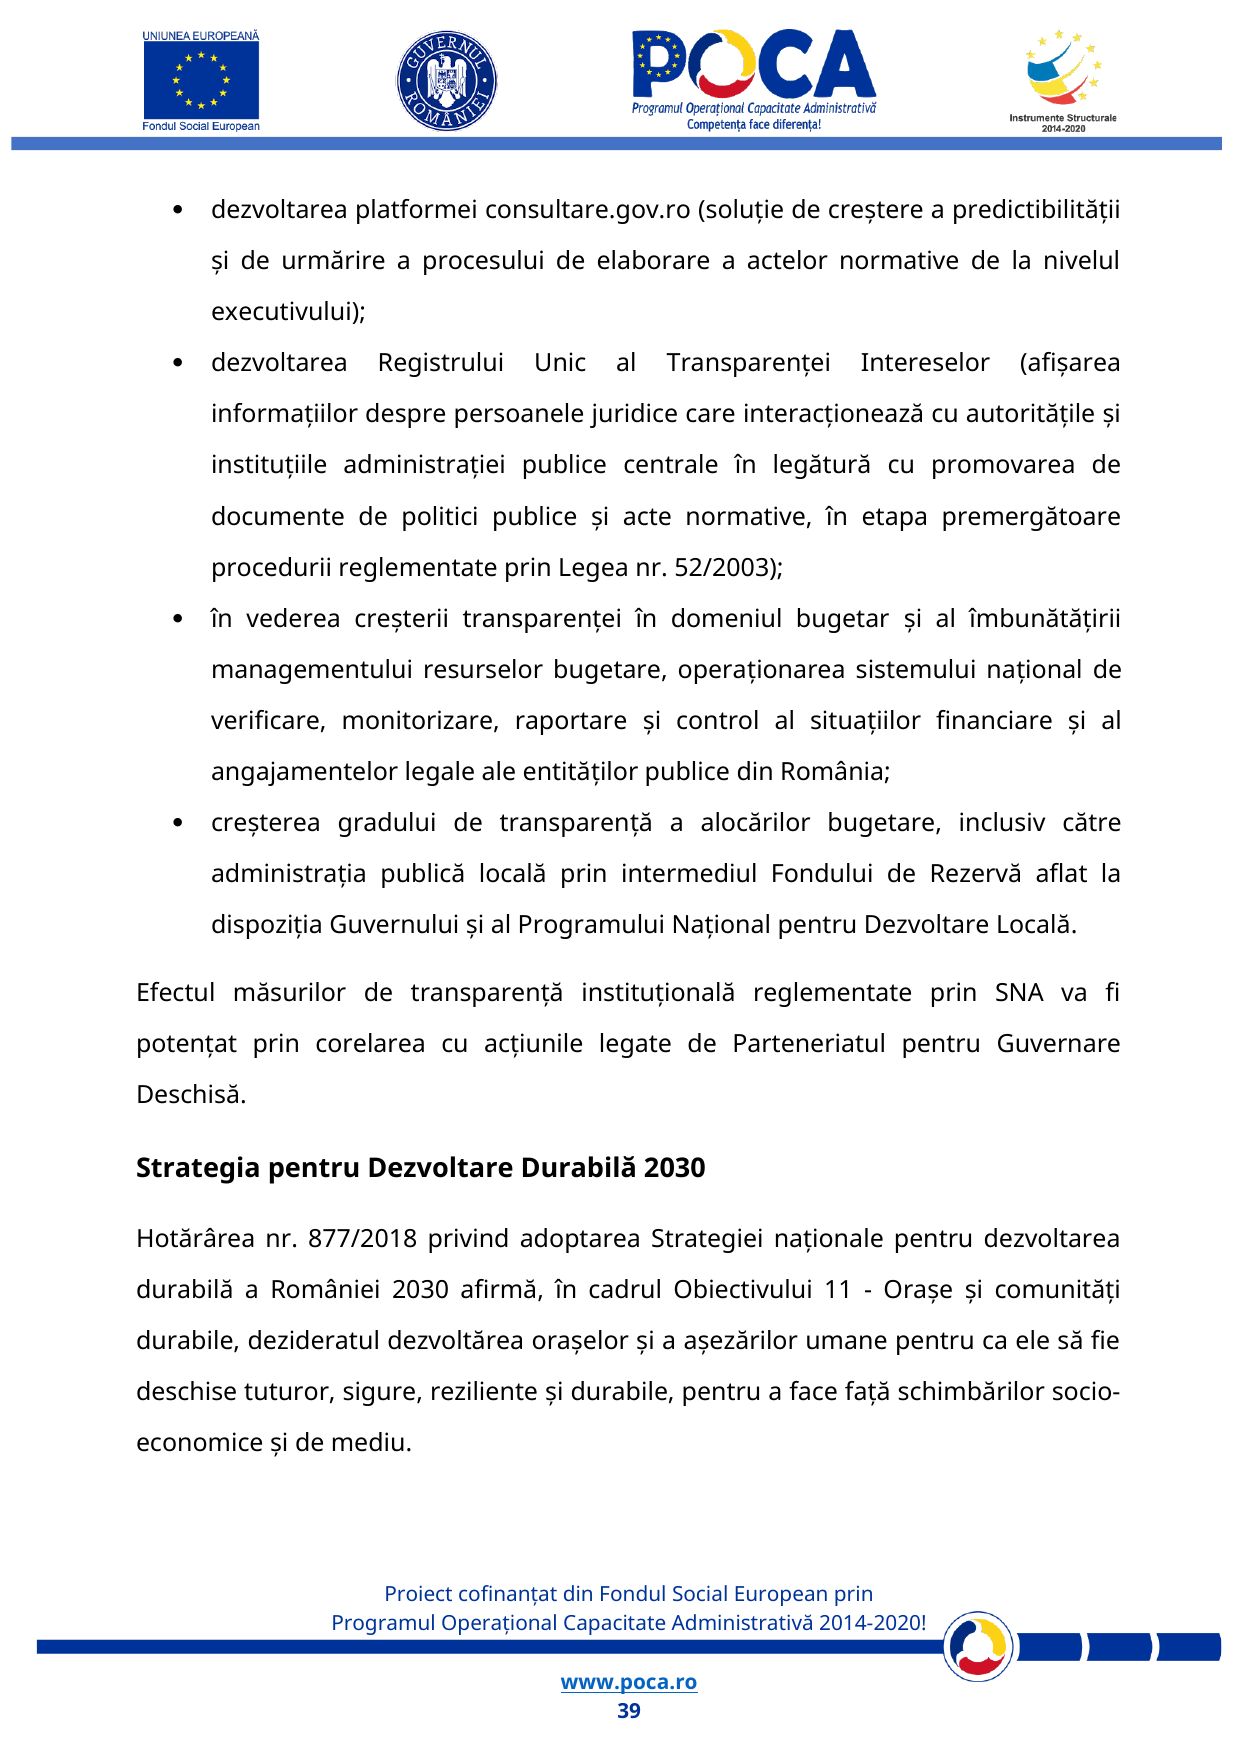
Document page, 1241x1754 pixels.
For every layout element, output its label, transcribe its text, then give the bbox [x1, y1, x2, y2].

list creşterea gradului de transparenţă a alocărilor bugetare, inclusiv către administraţia publică locală prin intermediul Fondului de Rezervă aflat la dispoziția Guvernului și al Programului Național pentru Dezvoltare Locală. [173, 804, 1122, 941]
list dezvoltarea platformei consultare.gov.ro (soluție de creștere a predictibilității și de urmărire a procesului de elaborare a actelor normative de la nivelul executivului); [173, 192, 1122, 328]
list dezvoltarea Registrului Unic al Transparenței Intereselor (afișarea informațiilor despre persoanele juridice care interacționează cu autoritățile și instituțiile administrației publice centrale în legătură cu promovarea de documente de politici publice și acte normative, în etapa premergătoare procedurii reglementate prin Legea nr. 52/2003); [173, 345, 1122, 583]
list în vederea creșterii transparenței în domeniul bugetar şi al îmbunătățirii managementului resurselor bugetare, operaţionarea sistemului naţional de verificare, monitorizare, raportare şi control al situaţiilor financiare și al angajamentelor legale ale entităţilor publice din România; [173, 600, 1122, 787]
text Strategia pentru Dezvoltare Durabilă 2030 [136, 1148, 1122, 1185]
picture [141, 29, 1117, 132]
text Hotărârea nr. 877/2018 privind adoptarea Strategiei naționale pentru dezvoltarea durabilă a României 2030 afirmă, în cadrul Obiectivului 11 - Orașe și comunități durabile, dezideratul dezvoltărea orașelor și a așezărilor umane pentru ca ele să fie deschise tuturor, sigure, reziliente și durabile, pentru a face față schimbărilor socio-economice și de mediu. [136, 1220, 1122, 1458]
text Efectul măsurilor de transparență instituțională reglementate prin SNA va fi potențat prin corelarea cu acțiunile legate de Parteneriatul pentru Guvernare Deschisă. [136, 974, 1122, 1110]
picture [36, 1611, 1222, 1682]
